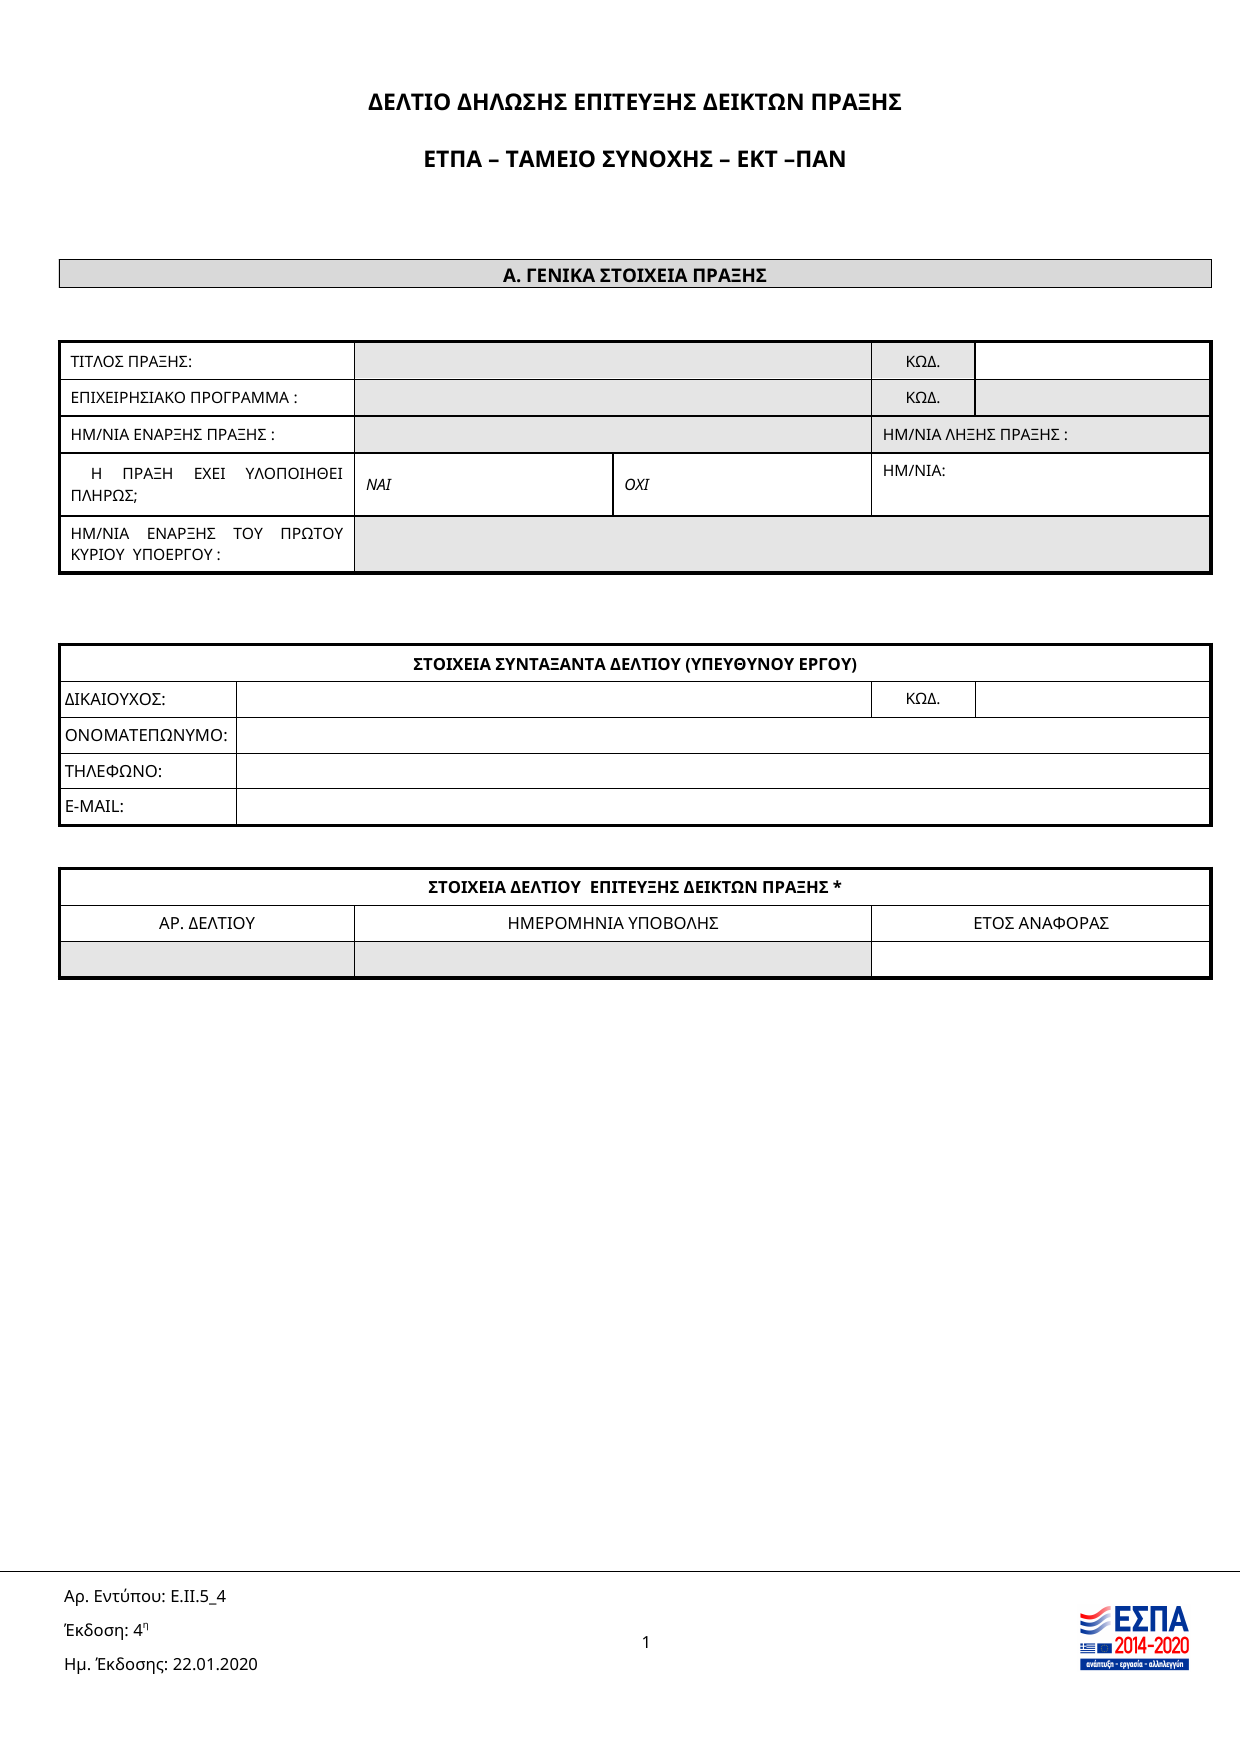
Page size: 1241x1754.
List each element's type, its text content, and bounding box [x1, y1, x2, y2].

table_header [355, 343, 871, 378]
table_cell ΝΑΙ [355, 454, 612, 515]
text ΕΤΠΑ – ΤΑΜΕΙΟ ΣΥΝΟΧΗΣ – ΕΚΤ –ΠΑΝ [59, 143, 1211, 174]
table_header ΣΤΟΙΧΕΙΑ ΔΕΛΤΙΟΥ ΕΠΙΤΕΥΞΗΣ ΔΕΙΚΤΩΝ ΠΡΑΞΗΣ * [61, 870, 1209, 905]
table_cell [237, 789, 1209, 824]
table_cell ΕΠΙΧΕΙΡΗΣΙΑΚΟ ΠΡΟΓΡΑΜΜΑ : [61, 380, 354, 415]
table_cell ΔΙΚΑΙΟΥΧΟΣ: [61, 682, 236, 717]
table_cell [355, 417, 871, 452]
table_cell ΗΜ/ΝΙΑ ΛΗΞΗΣ ΠΡΑΞΗΣ : [872, 417, 1209, 452]
table_cell [237, 754, 1209, 788]
table_cell ΗΜ/ΝΙΑ ΕΝΑΡΞΗΣ ΠΡΑΞΗΣ : [61, 417, 354, 452]
table_cell [61, 942, 354, 976]
table_cell [355, 517, 1209, 571]
table_header ΤΙΤΛΟΣ ΠΡΑΞΗΣ: [61, 343, 354, 378]
table_cell ΟΝΟΜΑΤΕΠΩΝΥΜΟ: [61, 718, 236, 752]
table_header ΚΩΔ. [872, 343, 974, 378]
table_cell ΕΤΟΣ ΑΝΑΦΟΡΑΣ [872, 906, 1209, 941]
table_cell E-MAIL: [61, 789, 236, 824]
table_cell ΤΗΛΕΦΩΝΟ: [61, 754, 236, 788]
table_cell Η ΠΡΑΞΗ ΕΧΕΙ ΥΛΟΠΟΙΗΘΕΙ ΠΛΗΡΩΣ; [61, 454, 354, 515]
table_cell [976, 380, 1209, 415]
table_cell [976, 682, 1209, 717]
table_cell ΚΩΔ. [872, 682, 975, 717]
table_header [976, 343, 1209, 378]
table_cell ΗΜ/ΝΙΑ: [872, 454, 1209, 515]
text ΔΕΛΤΙΟ ΔΗΛΩΣΗΣ ΕΠΙΤΕΥΞΗΣ ΔΕΙΚΤΩΝ ΠΡΑΞΗΣ [59, 86, 1211, 118]
table_cell [355, 380, 871, 415]
picture [1077, 1604, 1192, 1672]
table_cell [237, 718, 1209, 752]
table_cell ΗΜ/ΝΙΑ ΕΝΑΡΞΗΣ ΤΟΥ ΠΡΩΤΟΥ ΚΥΡΙΟΥ ΥΠΟΕΡΓΟΥ : [61, 517, 354, 571]
table_cell ΚΩΔ. [872, 380, 974, 415]
table_cell [872, 942, 1209, 976]
table_cell ΟΧΙ [614, 454, 871, 515]
table_header ΣΤΟΙΧΕΙΑ ΣΥΝΤΑΞΑΝΤΑ ΔΕΛΤΙΟΥ (ΥΠΕΥΘΥΝΟΥ ΕΡΓΟΥ) [61, 646, 1209, 681]
table_cell ΑΡ. ΔΕΛΤΙΟΥ [61, 906, 354, 941]
table_cell ΗΜΕΡΟΜΗΝΙΑ ΥΠΟΒΟΛΗΣ [355, 906, 871, 941]
table_cell [237, 682, 871, 717]
table_cell [355, 942, 871, 976]
text Α. ΓΕΝΙΚΑ ΣΤΟΙΧΕΙΑ ΠΡΑΞΗΣ [60, 260, 1211, 287]
